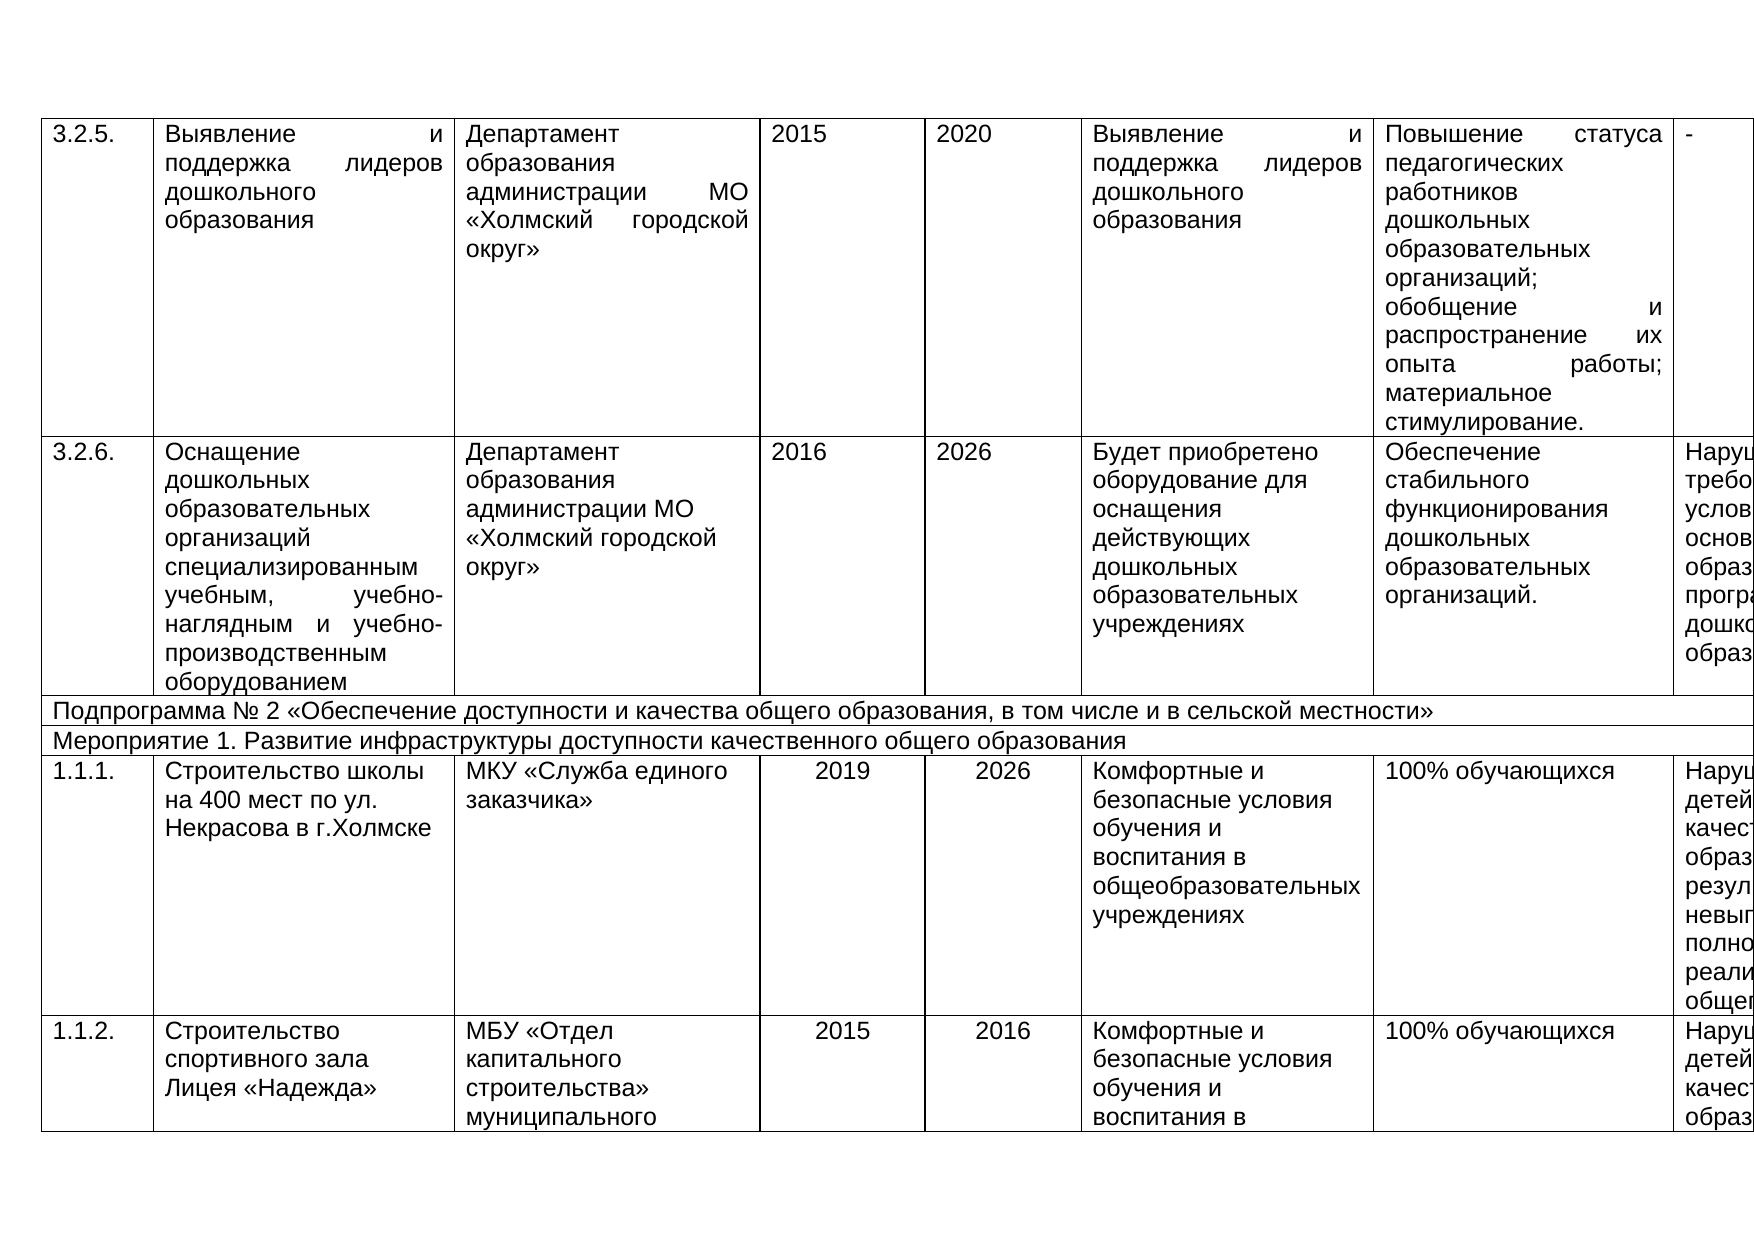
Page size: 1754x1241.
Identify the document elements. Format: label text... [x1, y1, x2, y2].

table_cell 3.2.6. [42, 437, 153, 695]
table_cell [154, 1016, 454, 1131]
table_cell 2020 [926, 119, 1081, 436]
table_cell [1374, 119, 1673, 436]
table_cell Нарушение требований к условиям реализации основной образовательной программы дошкольного образования. [1674, 437, 1753, 695]
table_cell Строительство школы на 400 мест по ул. Некрасова в г.Холмске [154, 756, 454, 1015]
table_cell МКУ «Служба единого заказчика» [455, 756, 759, 1015]
table_cell Выявление и поддержка лидеров дошкольного образования [1082, 119, 1373, 436]
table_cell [1082, 1016, 1373, 1131]
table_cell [455, 1016, 759, 1131]
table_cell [1674, 1016, 1753, 1131]
table_cell Комфортные и безопасные условия обучения и воспитания в общеобразовательных учреждениях [1082, 756, 1373, 1015]
table_cell 1.1.2. [42, 1016, 153, 1131]
table_cell Мероприятие 1. Развитие инфраструктуры доступности качественного общего образования [42, 726, 1753, 755]
table_cell 100% обучающихся [1374, 756, 1673, 1015]
table_cell 2026 [926, 437, 1081, 695]
table_cell Будет приобретено оборудование для оснащения действующих дошкольных образовательных учреждениях [1082, 437, 1373, 695]
table_cell Оснащение дошкольных образовательных организаций специализированным учебным, учебно-наглядным и учебно-производственным оборудованием [154, 437, 454, 695]
table_cell 100% обучающихся [1374, 1016, 1673, 1131]
table_cell 2016 [926, 1016, 1081, 1131]
table_cell 3.2.5. [42, 119, 153, 436]
table_cell 2019 [761, 756, 924, 1015]
table_cell 2015 [761, 119, 924, 436]
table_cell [455, 119, 759, 436]
table_cell 2015 [761, 1016, 924, 1131]
table_cell 2016 [761, 437, 924, 695]
table_cell Нарушение прав детей, снижение качества образовательных результатов, невыполнение полномочий по реализации программ общего образования [1674, 756, 1753, 1015]
table_cell Обеспечение стабильного функционирования дошкольных образовательных организаций. [1374, 437, 1673, 695]
table_cell 2026 [926, 756, 1081, 1015]
table_cell Департамент образования администрации МО «Холмский городской округ» [455, 437, 759, 695]
table_cell - [1674, 119, 1753, 436]
table_cell Выявление и поддержка лидеров дошкольного образования [154, 119, 454, 436]
table_cell Подпрограмма № 2 «Обеспечение доступности и качества общего образования, в том числе и в сельской местности» [42, 696, 1753, 725]
table_cell 1.1.1. [42, 756, 153, 1015]
